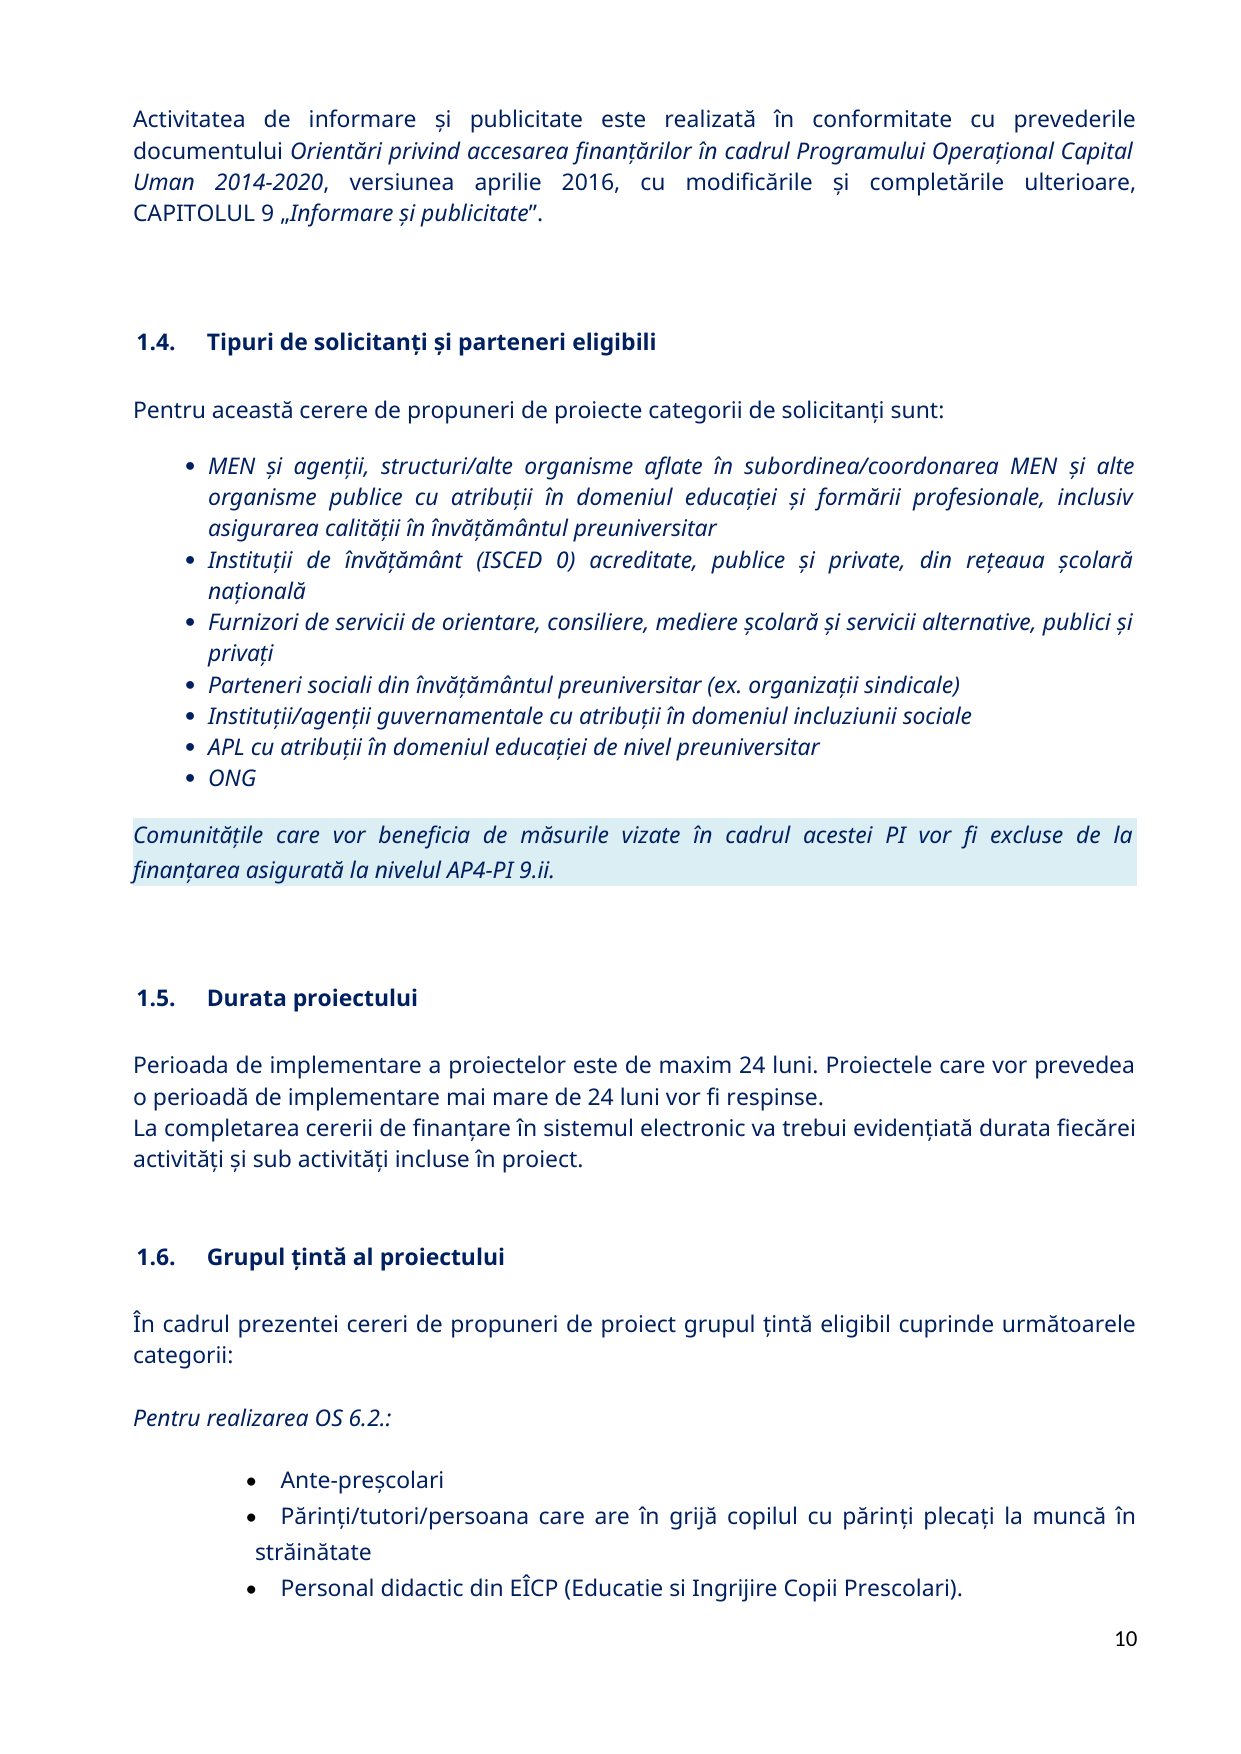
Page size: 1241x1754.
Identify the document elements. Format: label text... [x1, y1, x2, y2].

list Instituții de învățământ (ISCED 0) acreditate, publice și private, din rețeaua școlară națională [186, 543, 1137, 606]
text Comunitățile care vor beneficia de măsurile vizate în cadrul acestei PI vor fi excluse de la finanțarea asigurată la nivelul AP4-PI 9.ii. [133, 818, 1137, 886]
list Parteneri sociali din învățământul preuniversitar (ex. organizații sindicale) [186, 668, 1137, 700]
list MEN și agenții, structuri/alte organisme aflate în subordinea/coordonarea MEN şi alte organisme publice cu atribuții în domeniul educației și formării profesionale, inclusiv asigurarea calității în învățământul preuniversitar [186, 450, 1137, 543]
text În cadrul prezentei cereri de propuneri de proiect grupul țintă eligibil cuprinde următoarele categorii: [133, 1308, 1137, 1371]
list Ante-preşcolari [245, 1464, 1137, 1496]
subtitle Tipuri de solicitanți și parteneri eligibili [136, 326, 1137, 358]
list Furnizori de servicii de orientare, consiliere, mediere școlară și servicii alternative, publici și privați [186, 606, 1137, 668]
subtitle Grupul țintă al proiectului [136, 1241, 1137, 1272]
text La completarea cererii de finanțare în sistemul electronic va trebui evidențiată durata fiecărei activități și sub activități incluse în proiect. [133, 1112, 1137, 1174]
text Activitatea de informare și publicitate este realizată în conformitate cu prevederile documentului Orientări privind accesarea finanțărilor în cadrul Programului Operațional Capital Uman 2014-2020, versiunea aprilie 2016, cu modificările și completările ulterioare, CAPITOLUL 9 „Informare și publicitate”. [133, 103, 1137, 228]
list Personal didactic din EÎCP (Educatie si Ingrijire Copii Prescolari). [245, 1572, 1137, 1603]
list ONG [186, 762, 1137, 793]
list Părinți/tutori/persoana care are în grijă copilul cu părinţi plecaţi la muncă în străinătate [245, 1500, 1137, 1567]
text Pentru realizarea OS 6.2.: [133, 1402, 1137, 1433]
text Pentru această cerere de propuneri de proiecte categorii de solicitanți sunt: [133, 393, 1137, 425]
text Perioada de implementare a proiectelor este de maxim 24 luni. Proiectele care vor prevedea o perioadă de implementare mai mare de 24 luni vor fi respinse. [133, 1049, 1137, 1112]
list Instituții/agenții guvernamentale cu atribuții în domeniul incluziunii sociale [186, 700, 1137, 731]
list APL cu atribuții în domeniul educației de nivel preuniversitar [186, 731, 1137, 762]
subtitle Durata proiectului [136, 982, 1137, 1013]
